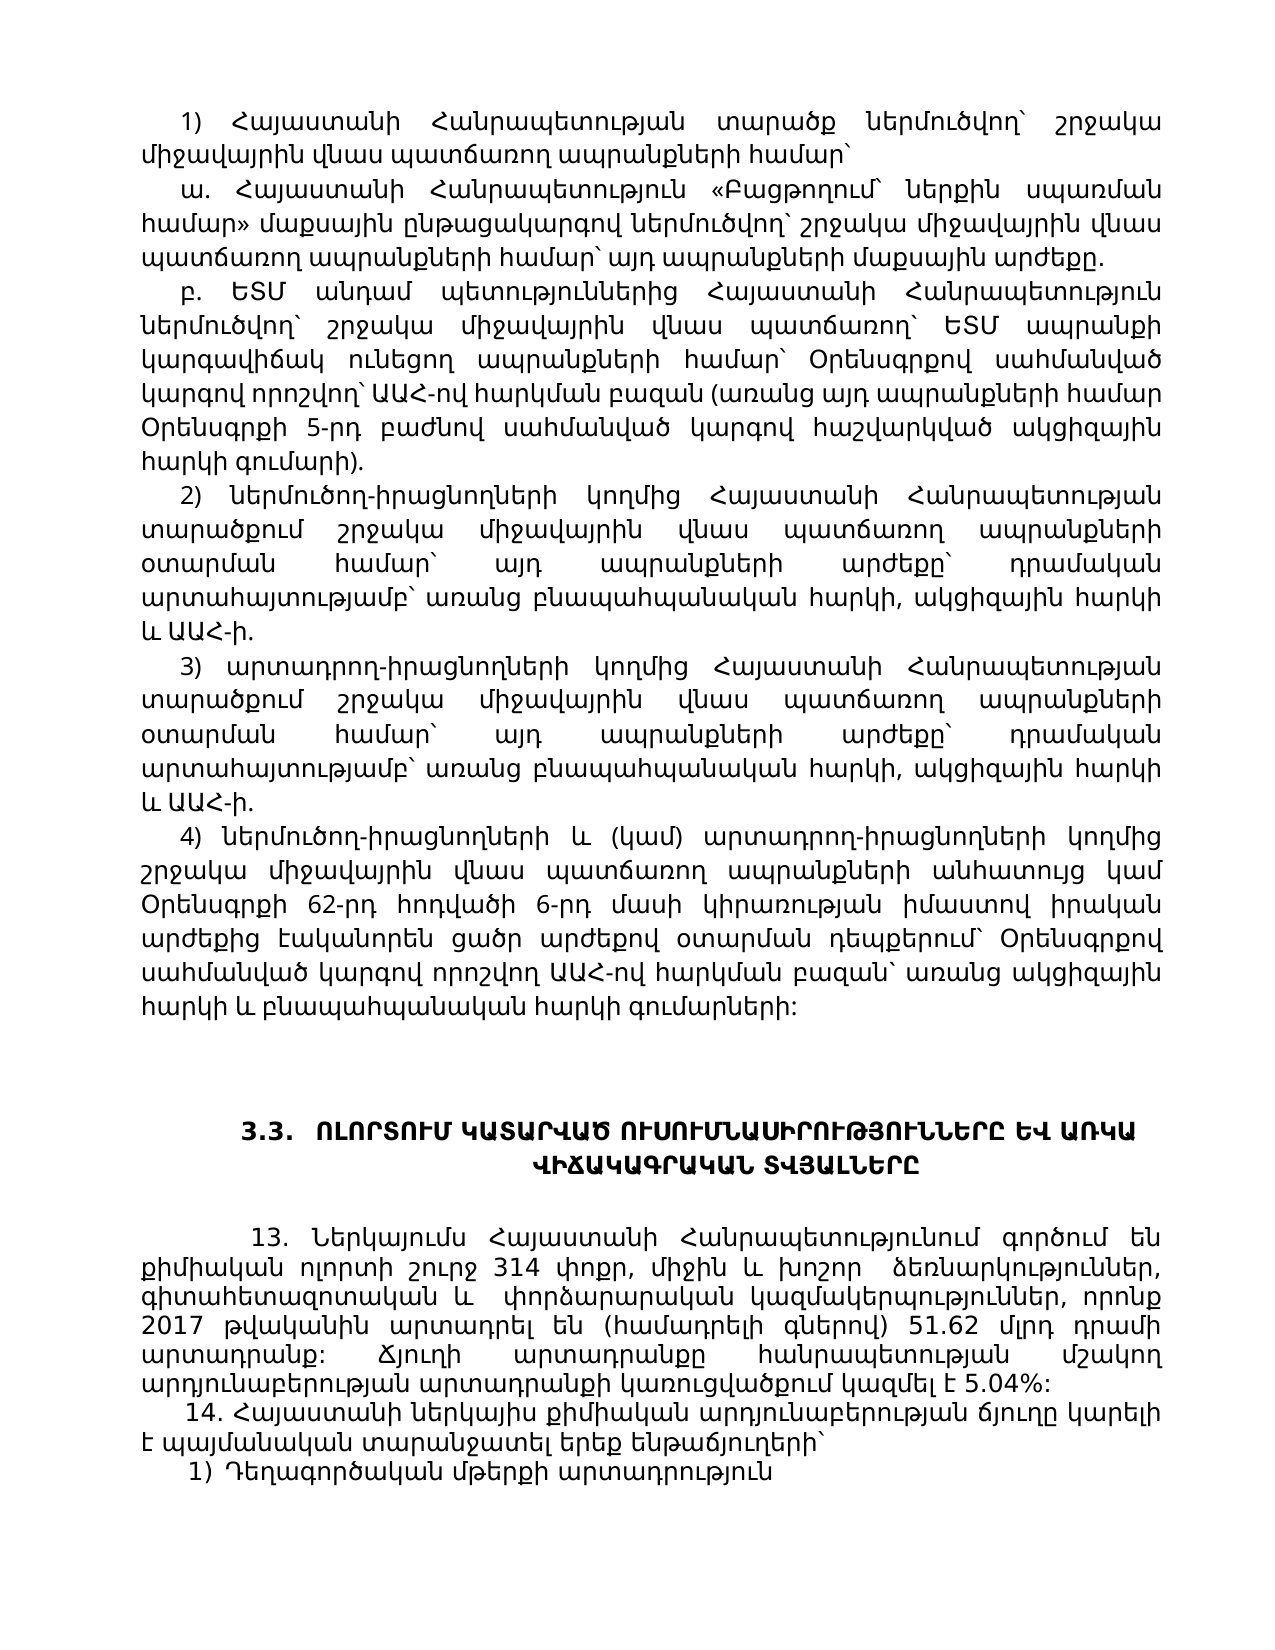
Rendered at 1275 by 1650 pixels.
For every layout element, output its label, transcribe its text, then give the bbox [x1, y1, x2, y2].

text 13. Ներկայումս Հայաստանի Հանրապետությունում գործում են քիմիական ոլորտի շուրջ 314 փոքր, միջին և խոշոր ձեռնարկություններ, գիտահետազոտական և փորձարարական կազմակերպություններ, որոնք 2017 թվականին արտադրել են (համադրելի գներով) 51.62 մլրդ դրամի արտադրանք: Ճյուղի արտադրանքը հանրապետության մշակող արդյունաբերության արտադրանքի կառուցվածքում կազմել է 5.04%: [141, 1224, 1162, 1399]
text 14. Հայաստանի ներկայիս քիմիական արդյունաբերության ճյուղը կարելի է պայմանական տարանջատել երեք ենթաճյուղերի՝ [141, 1399, 1162, 1457]
text ա. Հայաստանի Հանրապետություն «Բացթողում՝ ներքին սպառման համար» մաքսային ընթացակարգով ներմուծվող` շրջակա միջավայրին վնաս պատճառող ապրանքների համար՝ այդ ապրանքների մաքսային արժեքը. [141, 171, 1162, 273]
list ՈԼՈՐՏՈՒՄ ԿԱՏԱՐՎԱԾ ՈՒՍՈՒՄՆԱՍԻՐՈՒԹՅՈՒՆՆԵՐԸ ԵՎ ԱՌԿԱ ՎԻՃԱԿԱԳՐԱԿԱՆ ՏՎՅԱԼՆԵՐԸ [216, 1118, 1162, 1180]
text 1) Հայաստանի Հանրապետության տարածք ներմուծվող՝ շրջակա միջավայրին վնաս պատճառող ապրանքների համար՝ [141, 103, 1162, 171]
text 2) ներմուծող-իրացնողների կողմից Հայաստանի Հանրապետության տարածքում շրջակա միջավայրին վնաս պատճառող ապրանքների օտարման համար՝ այդ ապրանքների արժեքը՝ դրամական արտահայտությամբ՝ առանց բնապահպանական հարկի, ակցիզային հարկի և ԱԱՀ-ի. [141, 478, 1162, 648]
text բ. ԵՏՄ անդամ պետություններից Հայաստանի Հանրապետություն ներմուծվող` շրջակա միջավայրին վնաս պատճառող` ԵՏՄ ապրանքի կարգավիճակ ունեցող ապրանքների համար՝ Օրենսգրքով սահմանված կարգով որոշվող՝ ԱԱՀ-ով հարկման բազան (առանց այդ ապրանքների համար Օրենսգրքի 5-րդ բաժնով սահմանված կարգով հաշվարկված ակցիզային հարկի գումարի). [141, 273, 1162, 478]
list Դեղագործական մթերքի արտադրություն [178, 1457, 1162, 1486]
text 3) արտադրող-իրացնողների կողմից Հայաստանի Հանրապետության տարածքում շրջակա միջավայրին վնաս պատճառող ապրանքների օտարման համար՝ այդ ապրանքների արժեքը՝ դրամական արտահայտությամբ՝ առանց բնապահպանական հարկի, ակցիզային հարկի և ԱԱՀ-ի. [141, 648, 1162, 818]
text 4) ներմուծող-իրացնողների և (կամ) արտադրող-իրացնողների կողմից շրջակա միջավայրին վնաս պատճառող ապրանքների անհատույց կամ Օրենսգրքի 62-րդ հոդվածի 6-րդ մասի կիրառության իմաստով իրական արժեքից էականորեն ցածր արժեքով օտարման դեպքերում` Օրենսգրքով սահմանված կարգով որոշվող ԱԱՀ-ով հարկման բազան` առանց ակցիզային հարկի և բնապահպանական հարկի գումարների: [141, 818, 1162, 1023]
